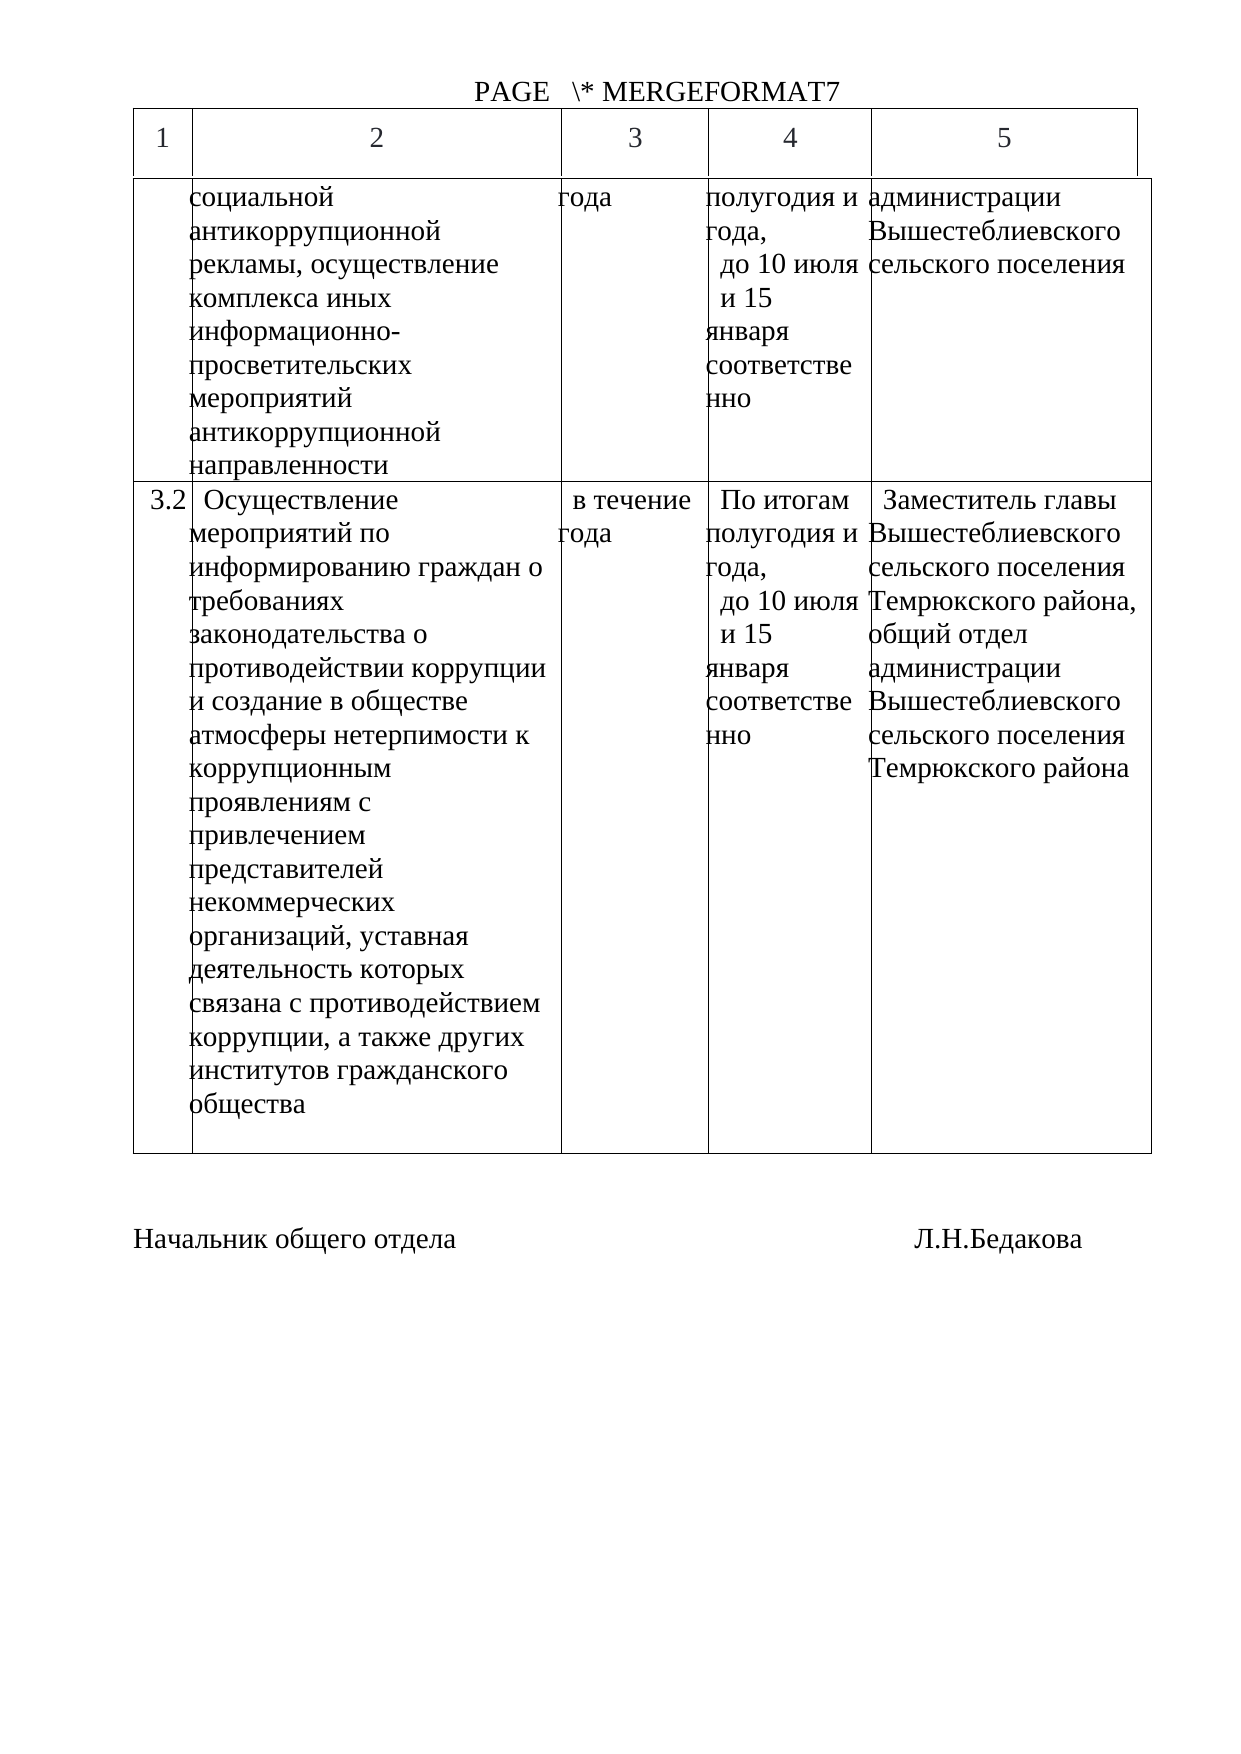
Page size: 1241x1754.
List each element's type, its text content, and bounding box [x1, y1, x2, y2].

table_cell Осуществление мероприятий по информированию граждан о требованиях законодательства о противодействии коррупции и создание в обществе атмосферы нетерпимости к коррупционным проявлениям с привлечением представителей некоммерческих организаций, уставная деятельность которых связана с противодействием коррупции, а также других институтов гражданского общества [193, 482, 561, 1153]
table_cell в течение года [562, 179, 708, 481]
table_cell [872, 179, 1151, 481]
table_cell 3.1 [134, 179, 192, 481]
table_cell в течение года [562, 482, 708, 1153]
table_cell По итогам полугодия и года, до 10 июля и 15 января соответственно [709, 482, 871, 1153]
table_cell 3.2 [134, 482, 192, 1153]
table_cell Заместитель главы Вышестеблиевского сельского поселения Темрюкского района, общий отдел администрации Вышестеблиевского сельского поселения Темрюкского района [872, 482, 1151, 1153]
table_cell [193, 179, 561, 481]
text Начальник общего отдела Л.Н.Бедакова [118, 1221, 1181, 1254]
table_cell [709, 179, 871, 481]
